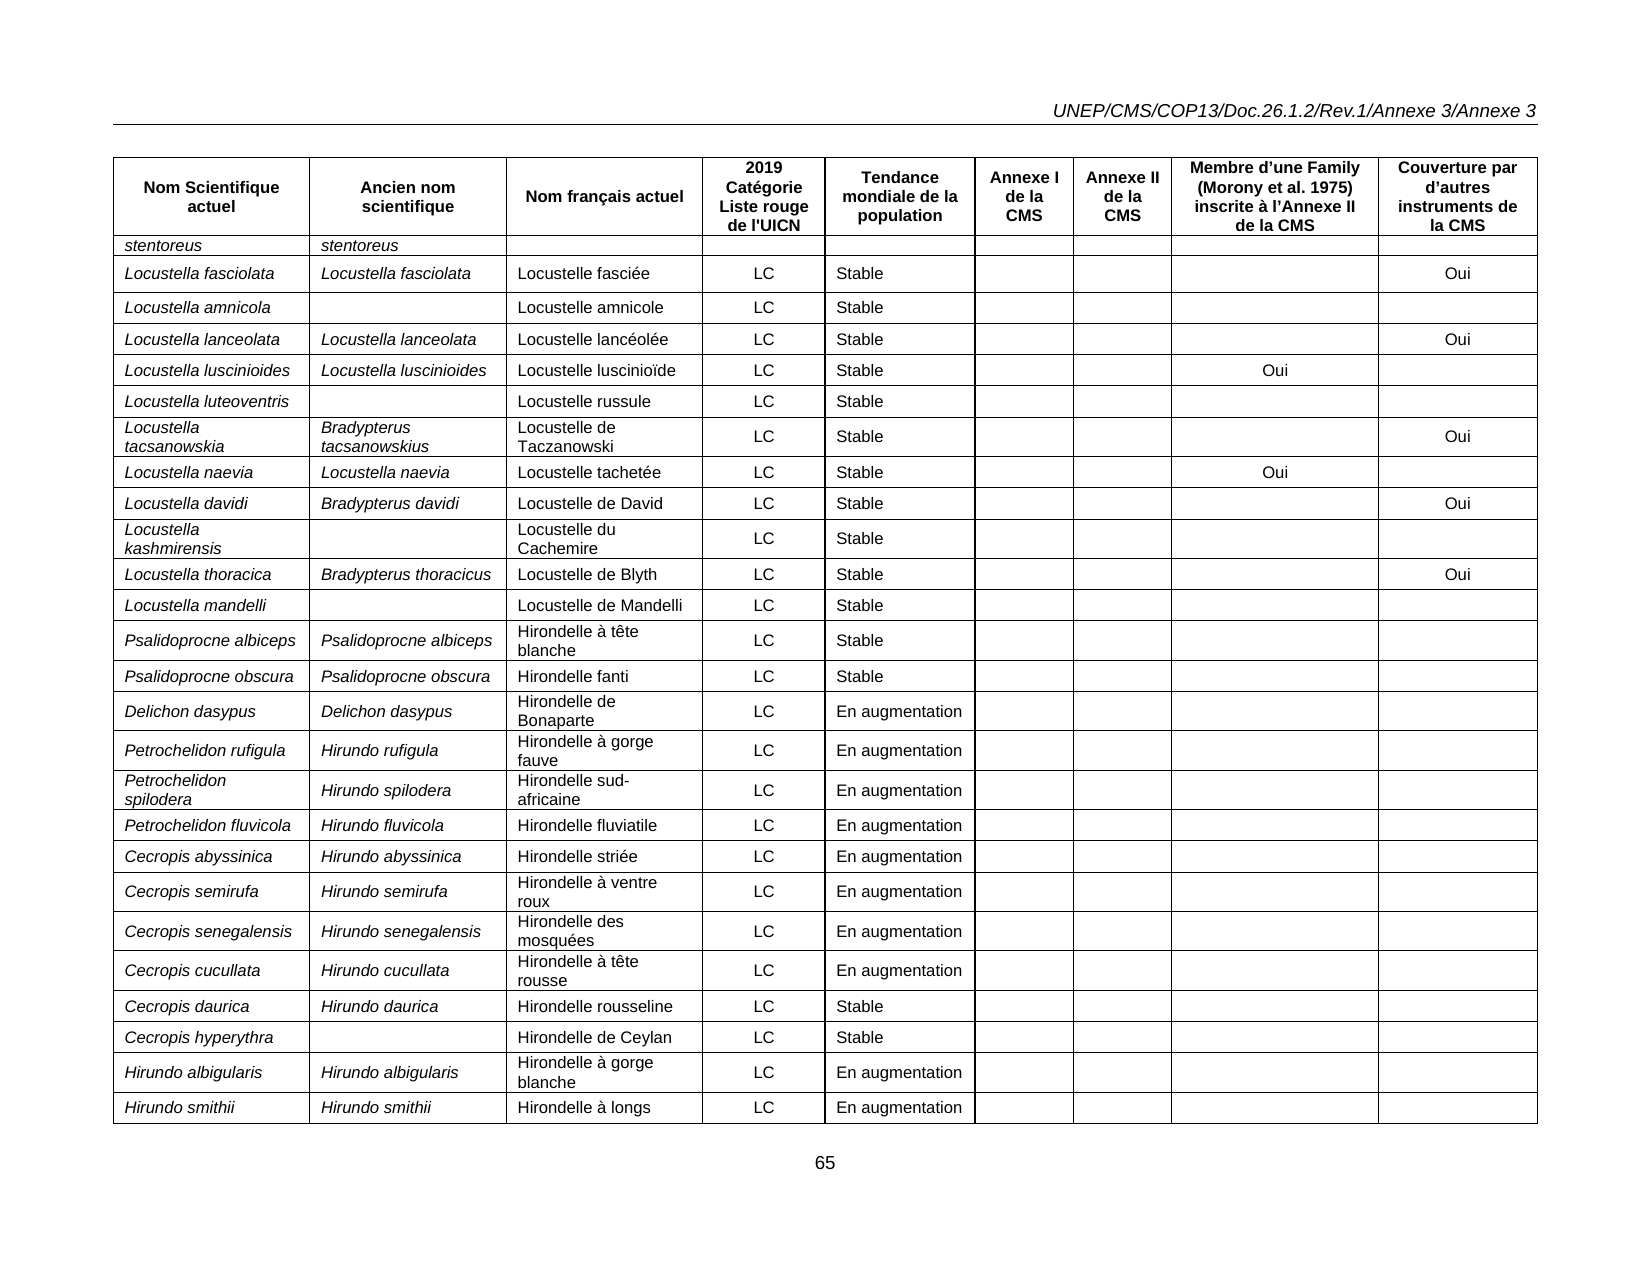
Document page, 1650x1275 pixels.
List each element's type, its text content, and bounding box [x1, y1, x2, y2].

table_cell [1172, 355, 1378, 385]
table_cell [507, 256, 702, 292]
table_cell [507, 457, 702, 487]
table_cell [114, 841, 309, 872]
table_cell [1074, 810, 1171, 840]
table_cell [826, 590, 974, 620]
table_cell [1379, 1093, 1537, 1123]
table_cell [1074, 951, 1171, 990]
table_header Annexe I de la CMS [976, 158, 1073, 235]
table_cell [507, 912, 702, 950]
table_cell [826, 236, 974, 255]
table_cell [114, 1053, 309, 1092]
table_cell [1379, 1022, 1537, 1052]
table_header Tendance mondiale de la population [826, 158, 974, 235]
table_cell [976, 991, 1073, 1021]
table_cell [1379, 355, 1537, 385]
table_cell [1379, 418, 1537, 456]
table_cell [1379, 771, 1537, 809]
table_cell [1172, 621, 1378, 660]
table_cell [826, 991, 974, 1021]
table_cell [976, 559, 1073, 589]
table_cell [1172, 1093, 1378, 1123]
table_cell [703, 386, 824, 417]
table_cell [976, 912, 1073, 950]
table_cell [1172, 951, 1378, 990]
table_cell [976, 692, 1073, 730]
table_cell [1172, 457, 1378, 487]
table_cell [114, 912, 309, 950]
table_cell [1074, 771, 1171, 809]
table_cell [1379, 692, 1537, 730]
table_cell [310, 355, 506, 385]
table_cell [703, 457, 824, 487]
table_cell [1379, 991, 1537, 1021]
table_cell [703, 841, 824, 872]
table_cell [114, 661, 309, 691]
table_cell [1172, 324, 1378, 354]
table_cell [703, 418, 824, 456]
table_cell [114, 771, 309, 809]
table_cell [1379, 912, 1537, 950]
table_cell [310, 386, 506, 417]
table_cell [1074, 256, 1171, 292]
table_header Membre d’une Family (Morony et al. 1975) inscrite à l’Annexe II de la CMS [1172, 158, 1378, 235]
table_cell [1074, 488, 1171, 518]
table_header Ancien nom scientifique [310, 158, 506, 235]
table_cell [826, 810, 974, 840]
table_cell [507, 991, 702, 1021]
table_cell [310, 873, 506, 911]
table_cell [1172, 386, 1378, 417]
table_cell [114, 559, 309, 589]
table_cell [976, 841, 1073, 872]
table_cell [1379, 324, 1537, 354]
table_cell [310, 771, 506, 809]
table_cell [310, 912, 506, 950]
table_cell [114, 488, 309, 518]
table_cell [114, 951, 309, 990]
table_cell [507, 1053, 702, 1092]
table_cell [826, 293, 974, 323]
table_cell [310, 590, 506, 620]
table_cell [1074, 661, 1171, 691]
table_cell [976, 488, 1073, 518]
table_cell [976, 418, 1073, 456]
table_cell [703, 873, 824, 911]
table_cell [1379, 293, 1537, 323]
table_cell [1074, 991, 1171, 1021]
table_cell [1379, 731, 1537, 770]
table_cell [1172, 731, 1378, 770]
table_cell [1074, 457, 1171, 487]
table_header Couverture par d’autres instruments de la CMS [1379, 158, 1537, 235]
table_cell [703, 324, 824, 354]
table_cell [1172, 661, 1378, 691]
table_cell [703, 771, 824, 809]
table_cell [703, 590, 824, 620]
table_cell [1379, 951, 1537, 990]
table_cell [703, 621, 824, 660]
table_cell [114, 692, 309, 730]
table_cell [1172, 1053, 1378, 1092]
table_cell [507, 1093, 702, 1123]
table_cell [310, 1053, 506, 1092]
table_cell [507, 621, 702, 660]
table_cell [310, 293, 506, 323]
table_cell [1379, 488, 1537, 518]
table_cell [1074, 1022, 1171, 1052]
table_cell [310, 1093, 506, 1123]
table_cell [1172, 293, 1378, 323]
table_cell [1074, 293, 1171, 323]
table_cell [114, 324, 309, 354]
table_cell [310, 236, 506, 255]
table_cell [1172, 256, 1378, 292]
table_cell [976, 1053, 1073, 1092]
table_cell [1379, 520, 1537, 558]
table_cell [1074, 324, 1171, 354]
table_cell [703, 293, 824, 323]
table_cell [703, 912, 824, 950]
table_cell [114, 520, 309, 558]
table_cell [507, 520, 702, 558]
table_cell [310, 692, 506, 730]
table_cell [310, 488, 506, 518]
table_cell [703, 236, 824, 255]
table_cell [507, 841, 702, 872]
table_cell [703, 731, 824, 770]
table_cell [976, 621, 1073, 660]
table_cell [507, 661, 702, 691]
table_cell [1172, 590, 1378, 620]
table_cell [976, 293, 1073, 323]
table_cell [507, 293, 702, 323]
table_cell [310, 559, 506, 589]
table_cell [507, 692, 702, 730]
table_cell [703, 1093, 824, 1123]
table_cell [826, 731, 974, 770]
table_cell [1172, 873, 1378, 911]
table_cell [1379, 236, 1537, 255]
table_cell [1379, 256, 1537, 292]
table_header Nom Scientifique actuel [114, 158, 309, 235]
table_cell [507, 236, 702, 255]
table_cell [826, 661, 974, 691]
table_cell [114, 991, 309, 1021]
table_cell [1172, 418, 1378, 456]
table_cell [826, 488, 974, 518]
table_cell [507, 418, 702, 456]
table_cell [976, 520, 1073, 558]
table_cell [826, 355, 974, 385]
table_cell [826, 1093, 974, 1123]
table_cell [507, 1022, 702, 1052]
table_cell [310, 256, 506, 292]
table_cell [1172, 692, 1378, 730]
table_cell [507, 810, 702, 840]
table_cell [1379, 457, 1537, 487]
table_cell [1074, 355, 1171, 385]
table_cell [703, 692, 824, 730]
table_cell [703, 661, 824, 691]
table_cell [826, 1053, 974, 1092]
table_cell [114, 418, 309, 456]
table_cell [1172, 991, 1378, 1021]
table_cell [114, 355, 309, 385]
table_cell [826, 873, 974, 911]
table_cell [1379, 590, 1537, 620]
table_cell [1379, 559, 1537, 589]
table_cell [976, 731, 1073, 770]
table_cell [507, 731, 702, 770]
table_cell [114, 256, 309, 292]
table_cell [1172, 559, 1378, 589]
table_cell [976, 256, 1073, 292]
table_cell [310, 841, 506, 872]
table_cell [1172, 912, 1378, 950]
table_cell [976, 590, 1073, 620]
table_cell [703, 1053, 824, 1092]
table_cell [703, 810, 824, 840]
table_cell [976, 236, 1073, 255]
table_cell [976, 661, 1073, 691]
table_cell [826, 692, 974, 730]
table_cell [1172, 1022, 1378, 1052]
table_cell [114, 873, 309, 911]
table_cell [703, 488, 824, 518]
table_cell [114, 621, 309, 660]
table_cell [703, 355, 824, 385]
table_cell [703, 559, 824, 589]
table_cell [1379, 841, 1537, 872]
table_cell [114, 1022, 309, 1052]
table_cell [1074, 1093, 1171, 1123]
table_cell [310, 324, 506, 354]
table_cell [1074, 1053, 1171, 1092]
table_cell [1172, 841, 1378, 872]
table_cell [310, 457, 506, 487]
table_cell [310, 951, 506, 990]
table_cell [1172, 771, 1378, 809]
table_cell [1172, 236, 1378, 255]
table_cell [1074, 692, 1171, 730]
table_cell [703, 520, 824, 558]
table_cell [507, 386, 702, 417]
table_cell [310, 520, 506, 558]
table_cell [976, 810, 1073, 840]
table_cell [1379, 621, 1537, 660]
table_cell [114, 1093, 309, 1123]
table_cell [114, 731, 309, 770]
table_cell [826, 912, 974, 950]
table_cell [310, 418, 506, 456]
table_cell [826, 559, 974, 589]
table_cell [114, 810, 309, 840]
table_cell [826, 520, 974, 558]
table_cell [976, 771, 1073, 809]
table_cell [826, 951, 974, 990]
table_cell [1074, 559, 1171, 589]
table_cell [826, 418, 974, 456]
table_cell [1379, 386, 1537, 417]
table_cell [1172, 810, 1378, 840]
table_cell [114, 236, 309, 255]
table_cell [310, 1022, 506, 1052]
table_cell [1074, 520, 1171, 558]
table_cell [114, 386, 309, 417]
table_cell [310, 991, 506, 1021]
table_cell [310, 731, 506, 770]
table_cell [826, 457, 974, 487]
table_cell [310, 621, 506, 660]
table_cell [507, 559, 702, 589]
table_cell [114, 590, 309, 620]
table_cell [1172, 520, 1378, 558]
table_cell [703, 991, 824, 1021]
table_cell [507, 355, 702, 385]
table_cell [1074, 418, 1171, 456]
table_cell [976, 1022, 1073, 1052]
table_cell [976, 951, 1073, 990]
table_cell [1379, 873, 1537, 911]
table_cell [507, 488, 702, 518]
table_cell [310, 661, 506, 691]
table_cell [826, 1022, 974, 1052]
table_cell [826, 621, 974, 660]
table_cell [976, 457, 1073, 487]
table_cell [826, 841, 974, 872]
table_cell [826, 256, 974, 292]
table_header Annexe II de la CMS [1074, 158, 1171, 235]
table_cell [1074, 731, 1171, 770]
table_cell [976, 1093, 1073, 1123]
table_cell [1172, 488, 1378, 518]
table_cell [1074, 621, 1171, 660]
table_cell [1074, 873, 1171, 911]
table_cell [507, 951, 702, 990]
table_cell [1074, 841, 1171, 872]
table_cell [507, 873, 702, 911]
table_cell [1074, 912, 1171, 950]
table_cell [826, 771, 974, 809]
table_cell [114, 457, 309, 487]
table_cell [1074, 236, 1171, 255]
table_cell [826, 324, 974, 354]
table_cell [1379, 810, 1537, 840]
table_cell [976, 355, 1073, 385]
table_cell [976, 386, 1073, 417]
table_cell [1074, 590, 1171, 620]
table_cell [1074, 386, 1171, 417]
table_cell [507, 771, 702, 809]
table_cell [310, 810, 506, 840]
table_header 2019 Catégorie Liste rouge de l'UICN [703, 158, 824, 235]
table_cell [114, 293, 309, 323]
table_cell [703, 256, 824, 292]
table_header Nom français actuel [507, 158, 702, 235]
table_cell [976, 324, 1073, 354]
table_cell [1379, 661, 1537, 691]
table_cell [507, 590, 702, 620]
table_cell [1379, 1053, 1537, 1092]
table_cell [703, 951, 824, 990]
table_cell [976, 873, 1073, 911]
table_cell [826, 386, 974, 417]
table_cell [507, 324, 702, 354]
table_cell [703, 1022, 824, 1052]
